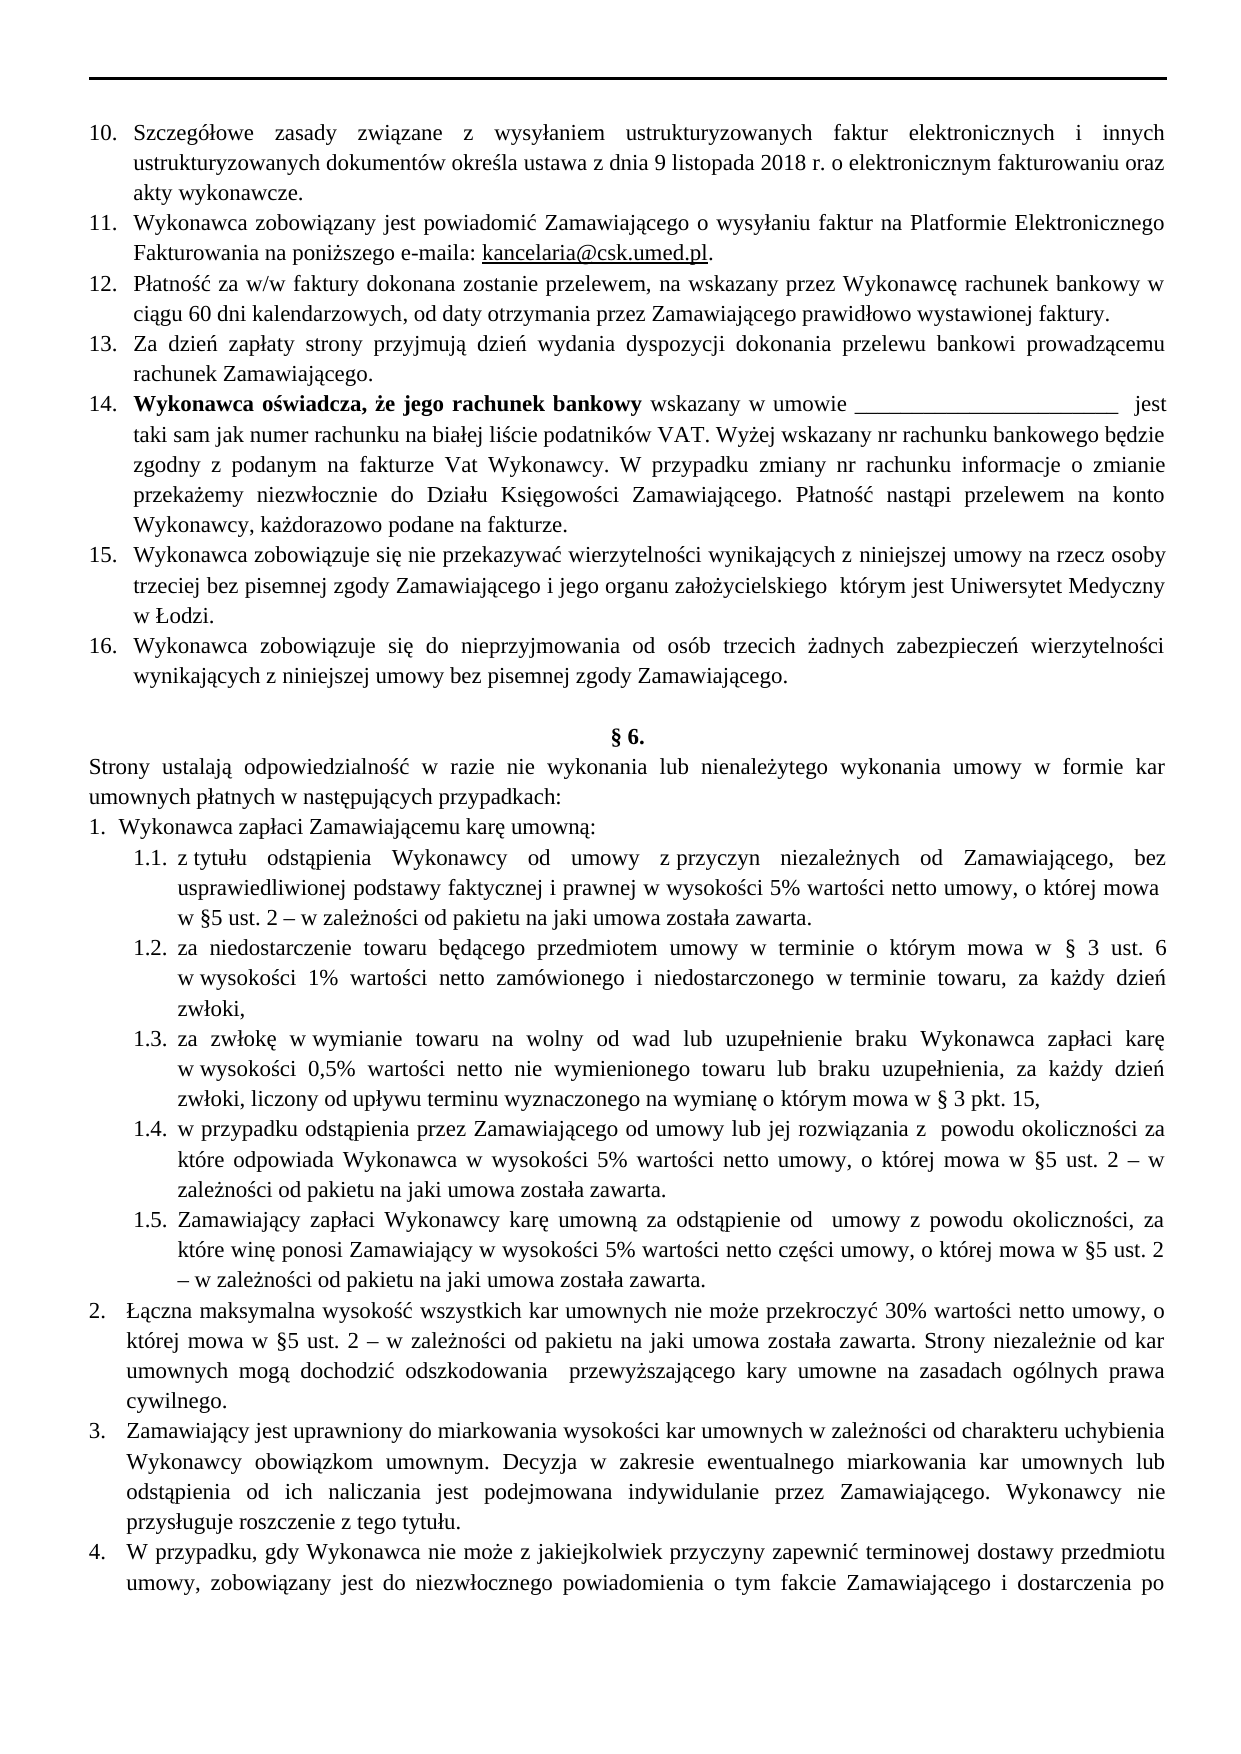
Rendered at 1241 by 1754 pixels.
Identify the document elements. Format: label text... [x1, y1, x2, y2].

list Wykonawca zapłaci Zamawiającemu karę umowną: [89, 813, 1167, 840]
list w przypadku odstąpienia przez Zamawiającego od umowy lub jej rozwiązania z powodu okoliczności za które odpowiada Wykonawca w wysokości 5% wartości netto umowy, o której mowa w §5 ust. 2 – w zależności od pakietu na jaki umowa została zawarta. [133, 1115, 1167, 1202]
list Wykonawca zobowiązuje się nie przekazywać wierzytelności wynikających z niniejszej umowy na rzecz osoby trzeciej bez pisemnej zgody Zamawiającego i jego organu założycielskiego którym jest Uniwersytet Medyczny w Łodzi. [89, 541, 1167, 628]
list Łączna maksymalna wysokość wszystkich kar umownych nie może przekroczyć 30% wartości netto umowy, o której mowa w §5 ust. 2 – w zależności od pakietu na jaki umowa została zawarta. Strony niezależnie od kar umownych mogą dochodzić odszkodowania przewyższającego kary umowne na zasadach ogólnych prawa cywilnego. [89, 1297, 1167, 1414]
list z tytułu odstąpienia Wykonawcy od umowy z przyczyn niezależnych od Zamawiającego, bez usprawiedliwionej podstawy faktycznej i prawnej w wysokości 5% wartości netto umowy, o której mowa w §5 ust. 2 – w zależności od pakietu na jaki umowa została zawarta. [133, 843, 1167, 930]
list Zamawiający jest uprawniony do miarkowania wysokości kar umownych w zależności od charakteru uchybienia Wykonawcy obowiązkom umownym. Decyzja w zakresie ewentualnego miarkowania kar umownych lub odstąpienia od ich naliczania jest podejmowana indywidulanie przez Zamawiającego. Wykonawcy nie przysługuje roszczenie z tego tytułu. [89, 1417, 1167, 1534]
list Płatność za w/w faktury dokonana zostanie przelewem, na wskazany przez Wykonawcę rachunek bankowy w ciągu 60 dni kalendarzowych, od daty otrzymania przez Zamawiającego prawidłowo wystawionej faktury. [89, 269, 1167, 326]
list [89, 1538, 1167, 1595]
list Wykonawca oświadcza, że jego rachunek bankowy wskazany w umowie _______________________ jest taki sam jak numer rachunku na białej liście podatników VAT. Wyżej wskazany nr rachunku bankowego będzie zgodny z podanym na fakturze Vat Wykonawcy. W przypadku zmiany nr rachunku informacje o zmianie przekażemy niezwłocznie do Działu Księgowości Zamawiającego. Płatność nastąpi przelewem na konto Wykonawcy, każdorazowo podane na fakturze. [89, 390, 1167, 538]
list Wykonawca zobowiązuje się do nieprzyjmowania od osób trzecich żadnych zabezpieczeń wierzytelności wynikających z niniejszej umowy bez pisemnej zgody Zamawiającego. [89, 632, 1167, 689]
text Strony ustalają odpowiedzialność w razie nie wykonania lub nienależytego wykonania umowy w formie kar umownych płatnych w następujących przypadkach: [89, 753, 1167, 809]
list Szczegółowe zasady związane z wysyłaniem ustrukturyzowanych faktur elektronicznych i innych ustrukturyzowanych dokumentów określa ustawa z dnia 9 listopada 2018 r. o elektronicznym fakturowaniu oraz akty wykonawcze. [89, 118, 1167, 205]
list Wykonawca zobowiązany jest powiadomić Zamawiającego o wysyłaniu faktur na Platformie Elektronicznego Fakturowania na poniższego e-maila: kancelaria@csk.umed.pl. [89, 209, 1167, 266]
list § 6. [89, 723, 1167, 749]
list Zamawiający zapłaci Wykonawcy karę umowną za odstąpienie od umowy z powodu okoliczności, za które winę ponosi Zamawiający w wysokości 5% wartości netto części umowy, o której mowa w §5 ust. 2 – w zależności od pakietu na jaki umowa została zawarta. [133, 1206, 1167, 1293]
list Za dzień zapłaty strony przyjmują dzień wydania dyspozycji dokonania przelewu bankowi prowadzącemu rachunek Zamawiającego. [89, 330, 1167, 387]
list za niedostarczenie towaru będącego przedmiotem umowy w terminie o którym mowa w 3 ust. 6 w wysokości 1% wartości netto zamówionego i niedostarczonego w terminie towaru, za każdy dzień zwłoki, [133, 934, 1167, 1021]
list za zwłokę w wymianie towaru na wolny od wad lub uzupełnienie braku Wykonawca zapłaci karę w wysokości 0,5% wartości netto nie wymienionego towaru lub braku uzupełnienia, za każdy dzień zwłoki, liczony od upływu terminu wyznaczonego na wymianę o którym mowa w 3 pkt. 15, [133, 1025, 1167, 1112]
